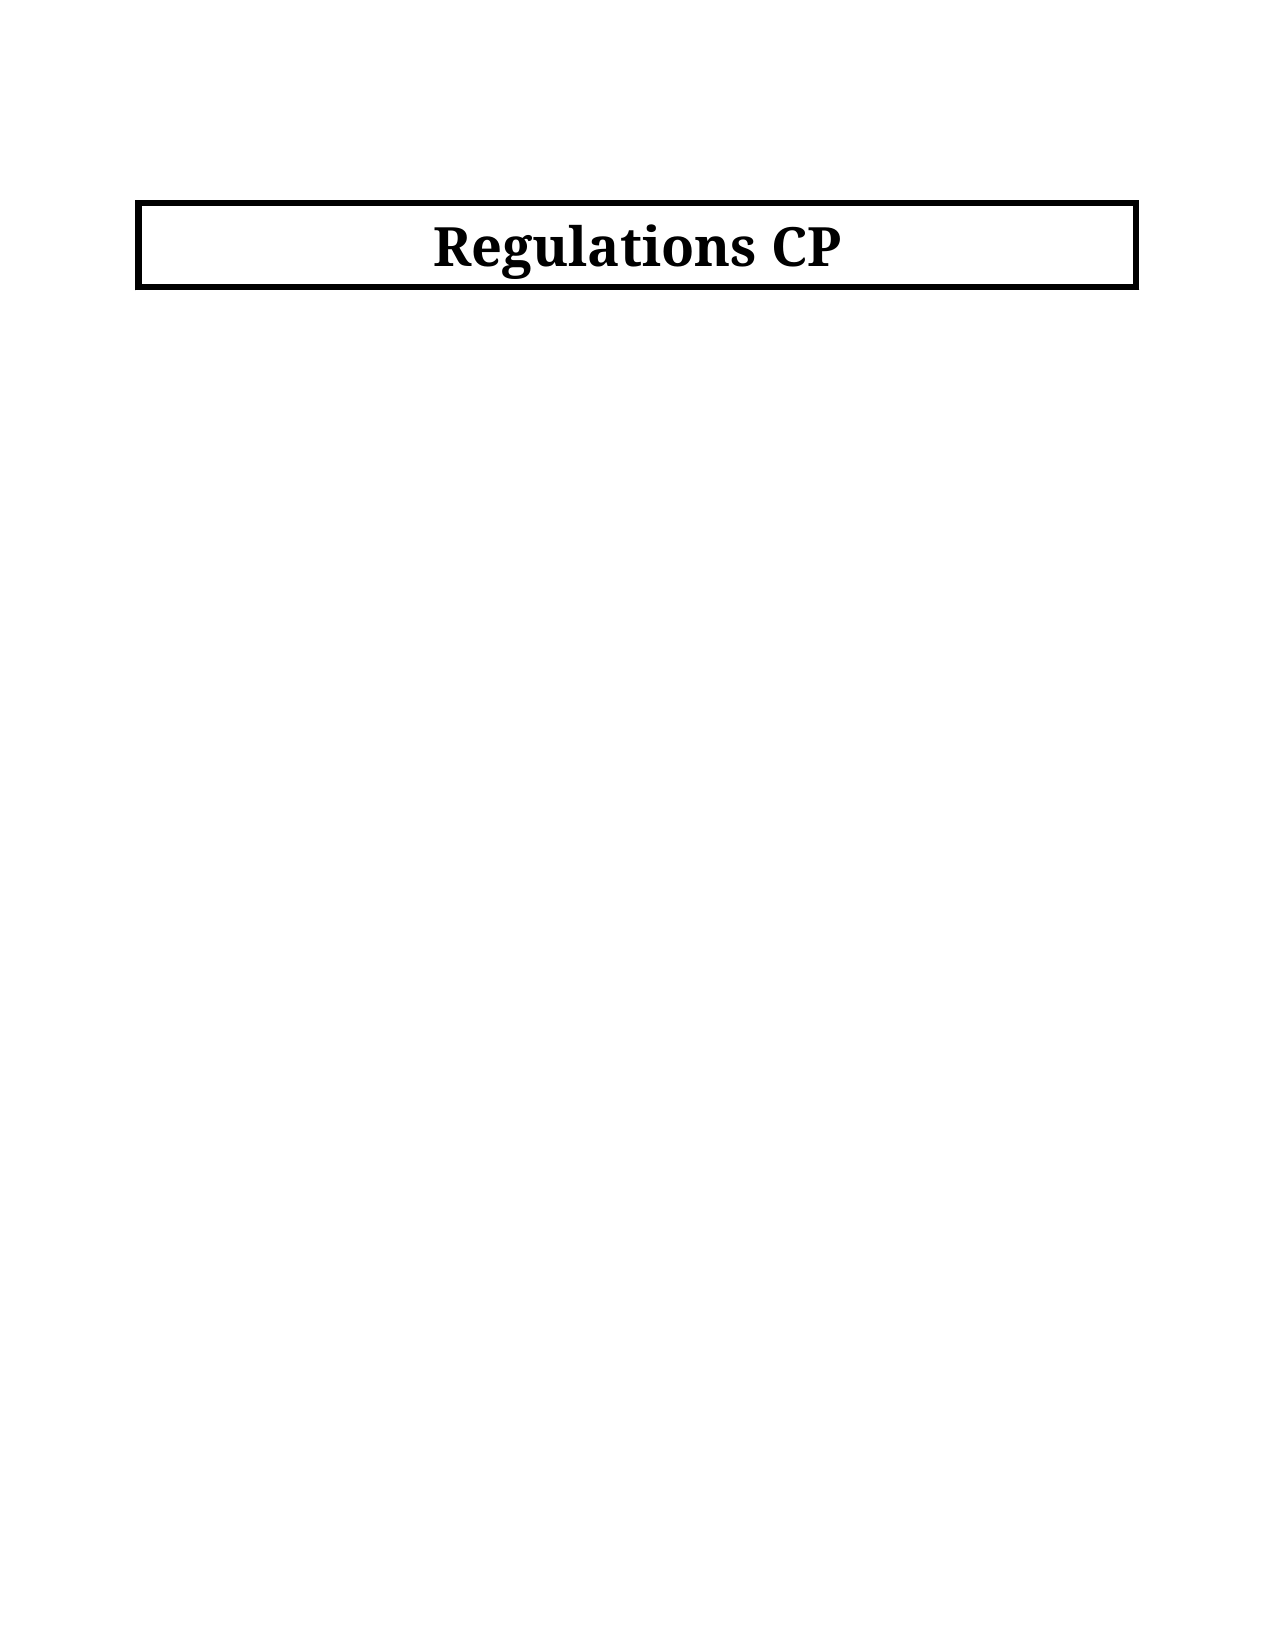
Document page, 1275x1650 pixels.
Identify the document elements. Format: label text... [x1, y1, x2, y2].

subtitle Regulations CP [142, 206, 1133, 284]
